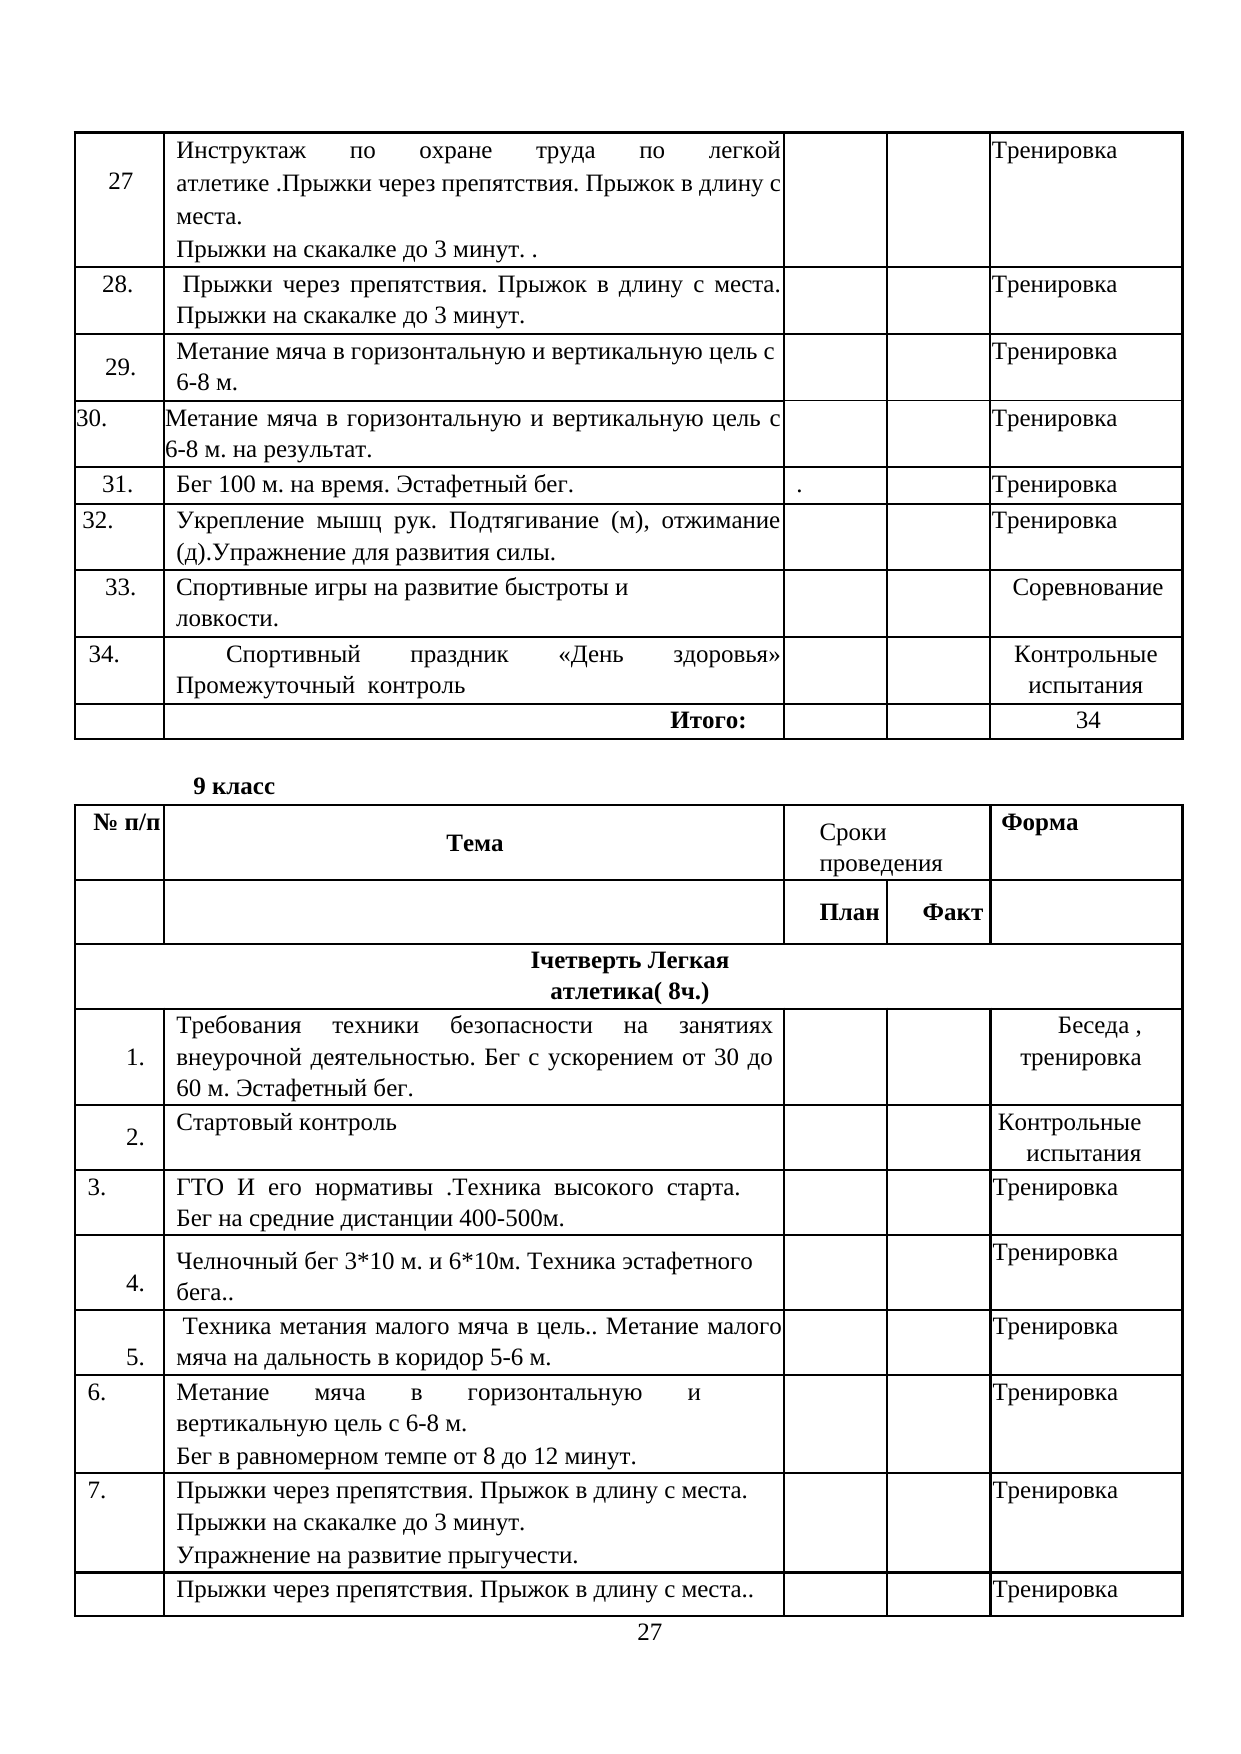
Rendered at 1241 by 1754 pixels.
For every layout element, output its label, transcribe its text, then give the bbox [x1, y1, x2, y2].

table_cell [888, 1010, 989, 1104]
table_cell [785, 1311, 886, 1373]
table_cell 31. [76, 468, 163, 502]
table_cell [785, 1171, 886, 1234]
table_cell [165, 1574, 783, 1615]
table_cell 29. [76, 335, 163, 399]
table_cell 6. [76, 1376, 163, 1472]
table_cell [888, 134, 989, 266]
table_cell [785, 1376, 886, 1472]
table_cell Стартовый контроль [165, 1106, 783, 1169]
table_cell [785, 1010, 886, 1104]
table_cell 4. [76, 1236, 163, 1308]
table_cell . [785, 468, 886, 502]
table_cell [888, 505, 989, 569]
table_cell ГТО И его нормативы .Техника высокого старта. Бег на средние дистанции 400-500м. [165, 1171, 783, 1234]
table_cell [785, 268, 886, 333]
table_cell Спортивные игры на развитие быстроты и ловкости. [165, 571, 783, 636]
table_cell Iчетверть Легкая атлетика( 8ч.) [76, 945, 1181, 1007]
table_cell Тренировка [991, 401, 1181, 466]
table_cell [888, 1236, 989, 1308]
table_cell Тренировка [991, 134, 1181, 266]
table_cell Тренировка [992, 1574, 1181, 1615]
table_cell План [785, 881, 886, 942]
table_cell 1. [76, 1010, 163, 1104]
table_cell [76, 881, 163, 942]
table_cell [785, 1474, 886, 1571]
table_cell 32. [76, 505, 163, 569]
table_cell [785, 1106, 886, 1169]
table_cell Прыжки через препятствия. Прыжок в длину с места. Прыжки на скакалке до 3 минут. Упражнение на развитие прыгучести. [165, 1474, 783, 1571]
table_cell Тренировка [992, 1376, 1181, 1472]
table_cell 5. [76, 1311, 163, 1373]
table_cell [888, 1311, 989, 1373]
table_cell 30. [76, 402, 163, 466]
table_cell Техника метания малого мяча в цель.. Метание малого мяча на дальность в коридор 5-6 м. [165, 1311, 783, 1373]
table_cell [992, 881, 1181, 942]
table_cell Тренировка [992, 1474, 1181, 1571]
table_cell Соревнование [991, 571, 1181, 636]
table_cell [888, 638, 989, 702]
table_cell [785, 705, 886, 738]
table_cell Прыжки через препятствия. Прыжок в длину с места. Прыжки на скакалке до 3 минут. [165, 268, 783, 333]
table_cell [888, 401, 989, 466]
table_cell [785, 1236, 886, 1308]
table_cell Метание мяча в горизонтальную и вертикальную цель с 6-8 м. на результат. [165, 402, 783, 466]
table_cell Тренировка [991, 468, 1181, 502]
table_cell Укрепление мышц рук. Подтягивание (м), отжимание (д).Упражнение для развития силы. [165, 505, 783, 569]
table_cell [76, 705, 163, 738]
table_cell Метание мяча в горизонтальную и вертикальную цель с 6-8 м. [165, 335, 783, 399]
table_cell Тренировка [992, 1311, 1181, 1373]
table_cell Требования техники безопасности на занятиях внеурочной деятельностью. Бег с ускорением от 30 до 60 м. Эстафетный бег. [165, 1010, 783, 1104]
table_cell 2. [76, 1106, 163, 1169]
table_cell 27 [76, 134, 163, 266]
table_cell 33. [76, 571, 163, 636]
table_cell Тренировка [992, 1171, 1181, 1234]
table_header № п/п [76, 806, 163, 879]
list класс [193, 771, 1226, 800]
table_header Форма [992, 806, 1181, 879]
table_cell [785, 571, 886, 636]
table_cell [785, 638, 886, 702]
table_cell [785, 505, 886, 569]
table_cell 28. [76, 268, 163, 333]
table_cell [888, 1376, 989, 1472]
table_cell Инструктаж по охране труда по легкой атлетике .Прыжки через препятствия. Прыжок в длину с места. Прыжки на скакалке до 3 минут. . [165, 134, 783, 266]
table_cell [785, 134, 886, 266]
table_cell Итого: [165, 705, 783, 738]
table_cell Беседа , тренировка [992, 1010, 1181, 1104]
table_cell 3. [76, 1171, 163, 1234]
table_header Сроки проведения [785, 806, 989, 879]
table_cell Тренировка [991, 268, 1181, 333]
table_cell Челночный бег 3*10 м. и 6*10м. Техника эстафетного бега.. [165, 1236, 783, 1308]
table_cell [888, 1106, 989, 1169]
table_cell Бег 100 м. на время. Эстафетный бег. [165, 468, 783, 502]
table_cell [888, 1574, 989, 1615]
table_cell Контрольные испытания [992, 1106, 1181, 1169]
table_cell Контрольные испытания [991, 638, 1181, 702]
table_cell [785, 335, 886, 399]
table_cell Факт [888, 881, 989, 942]
table_cell 7. [76, 1474, 163, 1571]
table_cell [785, 1574, 886, 1615]
table_cell [888, 571, 989, 636]
table_cell [785, 401, 886, 466]
table_cell [888, 268, 989, 333]
table_cell 8. [76, 1574, 163, 1615]
table_cell [888, 1474, 989, 1571]
table_cell 34 [991, 705, 1181, 738]
table_cell Тренировка [991, 505, 1181, 569]
table_cell [888, 335, 989, 399]
table_cell [888, 1171, 989, 1234]
table_cell Метание мяча в горизонтальную и вертикальную цель с 6-8 м. Бег в равномерном темпе от 8 до 12 минут. [165, 1376, 783, 1472]
table_cell Тренировка [991, 335, 1181, 399]
table_header Тема [165, 806, 783, 879]
table_cell [165, 881, 783, 942]
table_cell Спортивный праздник «День здоровья» Промежуточный контроль [165, 638, 783, 702]
table_cell [888, 468, 989, 502]
table_cell [888, 705, 989, 738]
table_cell Тренировка [992, 1236, 1181, 1308]
table_cell 34. [76, 638, 163, 702]
